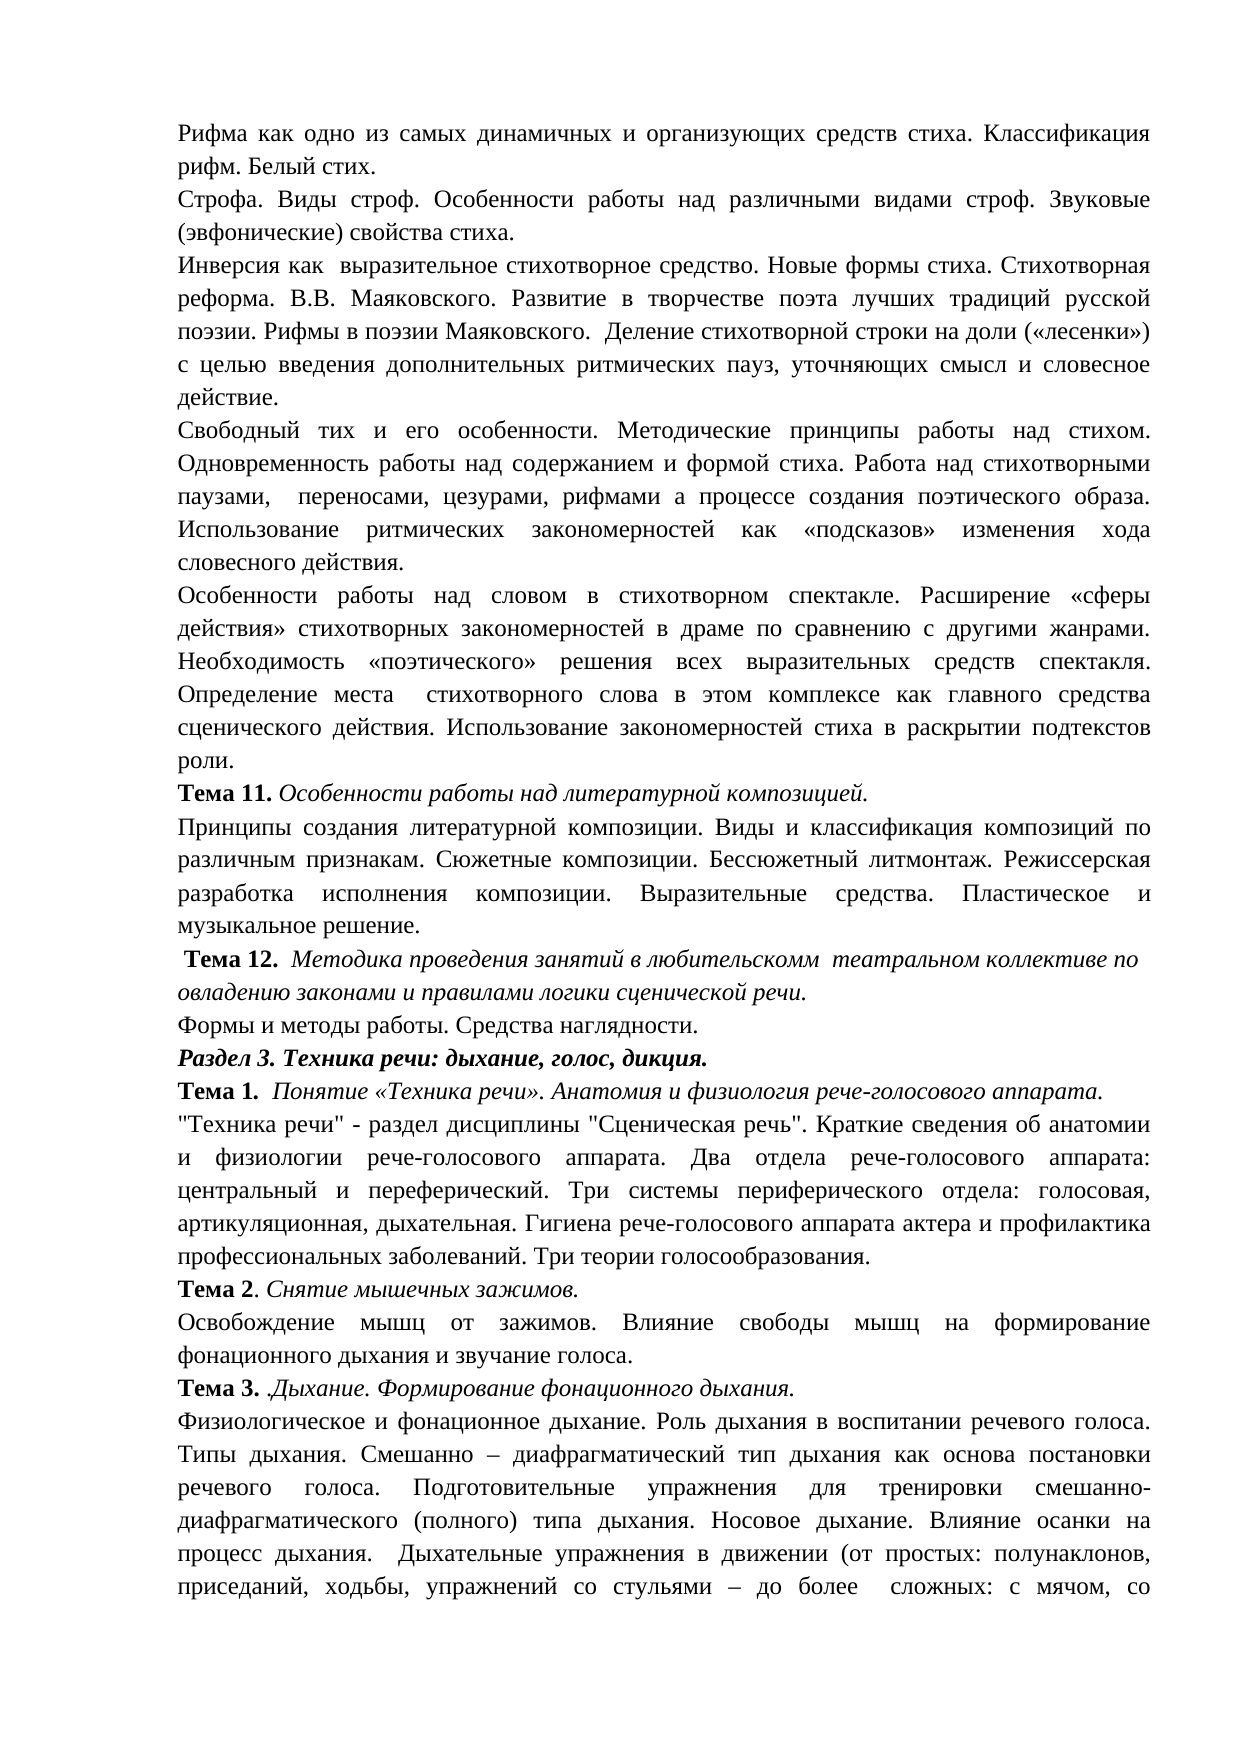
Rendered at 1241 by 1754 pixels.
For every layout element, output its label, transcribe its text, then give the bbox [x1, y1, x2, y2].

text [177, 1406, 1152, 1600]
text Строфа. Виды строф. Особенности работы над различными видами строф. Звуковые (эвфонические) свойства стиха. [177, 184, 1152, 246]
text Тема 11. Особенности работы над литературной композицией. [177, 778, 1152, 807]
text Свободный тих и его особенности. Методические принципы работы над стихом. Одновременность работы над содержанием и формой стиха. Работа над стихотворными паузами, переносами, цезурами, рифмами а процессе создания поэтического образа. Использование ритмических закономерностей как «подсказов» изменения хода словесного действия. [177, 415, 1152, 576]
text Тема 2. Снятие мышечных зажимов. [177, 1274, 1152, 1303]
text Тема 1. Понятие «Техника речи». Анатомия и физиология рече-голосового аппарата. [177, 1076, 1152, 1104]
text Освобождение мышц от зажимов. Влияние свободы мышц на формирование фонационного дыхания и звучание голоса. [177, 1307, 1152, 1369]
text Особенности работы над словом в стихотворном спектакле. Расширение «сферы действия» стихотворных закономерностей в драме по сравнению с другими жанрами. Необходимость «поэтического» решения всех выразительных средств спектакля. Определение места стихотворного слова в этом комплексе как главного средства сценического действия. Использование закономерностей стиха в раскрытии подтекстов роли. [177, 580, 1152, 774]
text Принципы создания литературной композиции. Виды и классификация композиций по различным признакам. Сюжетные композиции. Бессюжетный литмонтаж. Режиссерская разработка исполнения композиции. Выразительные средства. Пластическое и музыкальное решение. [177, 812, 1152, 939]
text Тема 12. Методика проведения занятий в любительскомм театральном коллективе по овладению законами и правилами логики сценической речи. [177, 944, 1152, 1005]
text Тема 3. .Дыхание. Формирование фонационного дыхания. [177, 1373, 1152, 1402]
text Инверсия как выразительное стихотворное средство. Новые формы стиха. Стихотворная реформа. В.В. Маяковского. Развитие в творчестве поэта лучших традиций русской поэзии. Рифмы в поэзии Маяковского. Деление стихотворной строки на доли («лесенки») с целью введения дополнительных ритмических пауз, уточняющих смысл и словесное действие. [177, 250, 1152, 411]
text Раздел 3. Техника речи: дыхание, голос, дикция. [177, 1043, 1152, 1071]
text "Техника речи" - раздел дисциплины "Сценическая речь". Краткие сведения об анатомии и физиологии рече-голосового аппарата. Два отдела рече-голосового аппарата: центральный и переферический. Три системы периферического отдела: голосовая, артикуляционная, дыхательная. Гигиена рече-голосового аппарата актера и профилактика профессиональных заболеваний. Три теории голосообразования. [177, 1109, 1152, 1269]
text Формы и методы работы. Средства наглядности. [177, 1010, 1152, 1038]
text Рифма как одно из самых динамичных и организующих средств стиха. Классификация рифм. Белый стих. [177, 118, 1152, 180]
